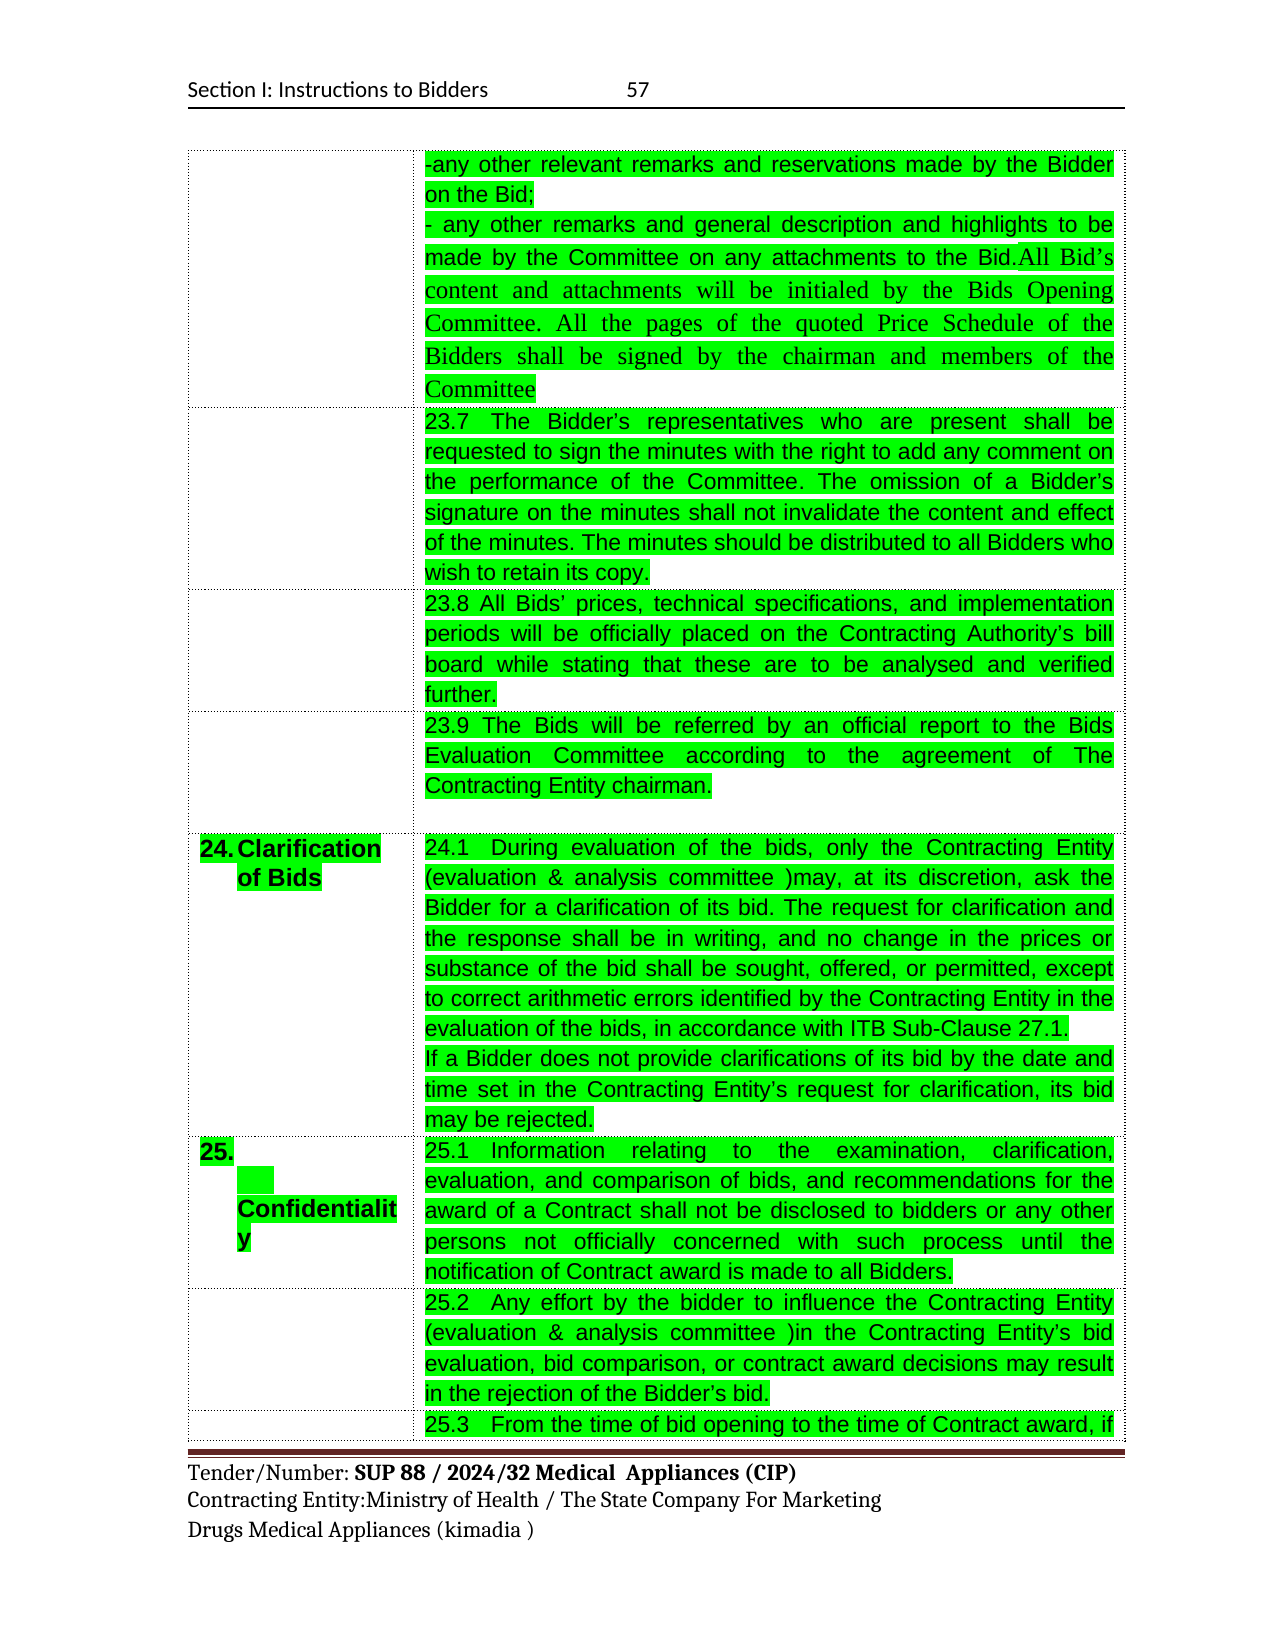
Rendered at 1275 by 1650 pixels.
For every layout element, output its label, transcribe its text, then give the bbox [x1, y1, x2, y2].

table_cell [188, 711, 413, 833]
table_cell 23.9 The Bids will be referred by an official report to the Bids Evaluation Committee according to the agreement of The Contracting Entity chairman. [413, 711, 1125, 833]
table_cell 25.2 Any effort by the bidder to influence the Contracting Entity (evaluation & analysis committee )in the Contracting Entity’s bid evaluation, bid comparison, or contract award decisions may result in the rejection of the Bidder’s bid. [413, 1288, 1125, 1410]
table_cell 25.1 Information relating to the examination, clarification, evaluation, and comparison of bids, and recommendations for the award of a Contract shall not be disclosed to bidders or any other persons not officially concerned with such process until the notification of Contract award is made to all Bidders. [413, 1136, 1125, 1288]
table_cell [413, 1410, 1125, 1440]
table_cell [188, 407, 413, 589]
table_cell [188, 589, 413, 711]
table_cell 23.7 The Bidder’s representatives who are present shall be requested to sign the minutes with the right to add any comment on the performance of the Committee. The omission of a Bidder’s signature on the minutes shall not invalidate the content and effect of the minutes. The minutes should be distributed to all Bidders who wish to retain its copy. [413, 407, 1125, 589]
table_cell [188, 1410, 413, 1440]
table_cell [188, 150, 413, 407]
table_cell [413, 150, 1125, 407]
table_cell 24. Clarification of Bids [188, 833, 413, 1136]
table_cell 24.1 During evaluation of the bids, only the Contracting Entity (evaluation & analysis committee )may, at its discretion, ask the Bidder for a clarification of its bid. The request for clarification and the response shall be in writing, and no change in the prices or substance of the bid shall be sought, offered, or permitted, except to correct arithmetic errors identified by the Contracting Entity in the evaluation of the bids, in accordance with ITB Sub-Clause 27.1. If a Bidder does not provide clarifications of its bid by the date and time set in the Contracting Entity’s request for clarification, its bid may be rejected. [413, 833, 1125, 1136]
table_cell [188, 1288, 413, 1410]
table_cell 25. Confidentiality [188, 1136, 413, 1288]
table_cell 23.8 All Bids’ prices, technical specifications, and implementation periods will be officially placed on the Contracting Authority’s bill board while stating that these are to be analysed and verified further. [413, 589, 1125, 711]
